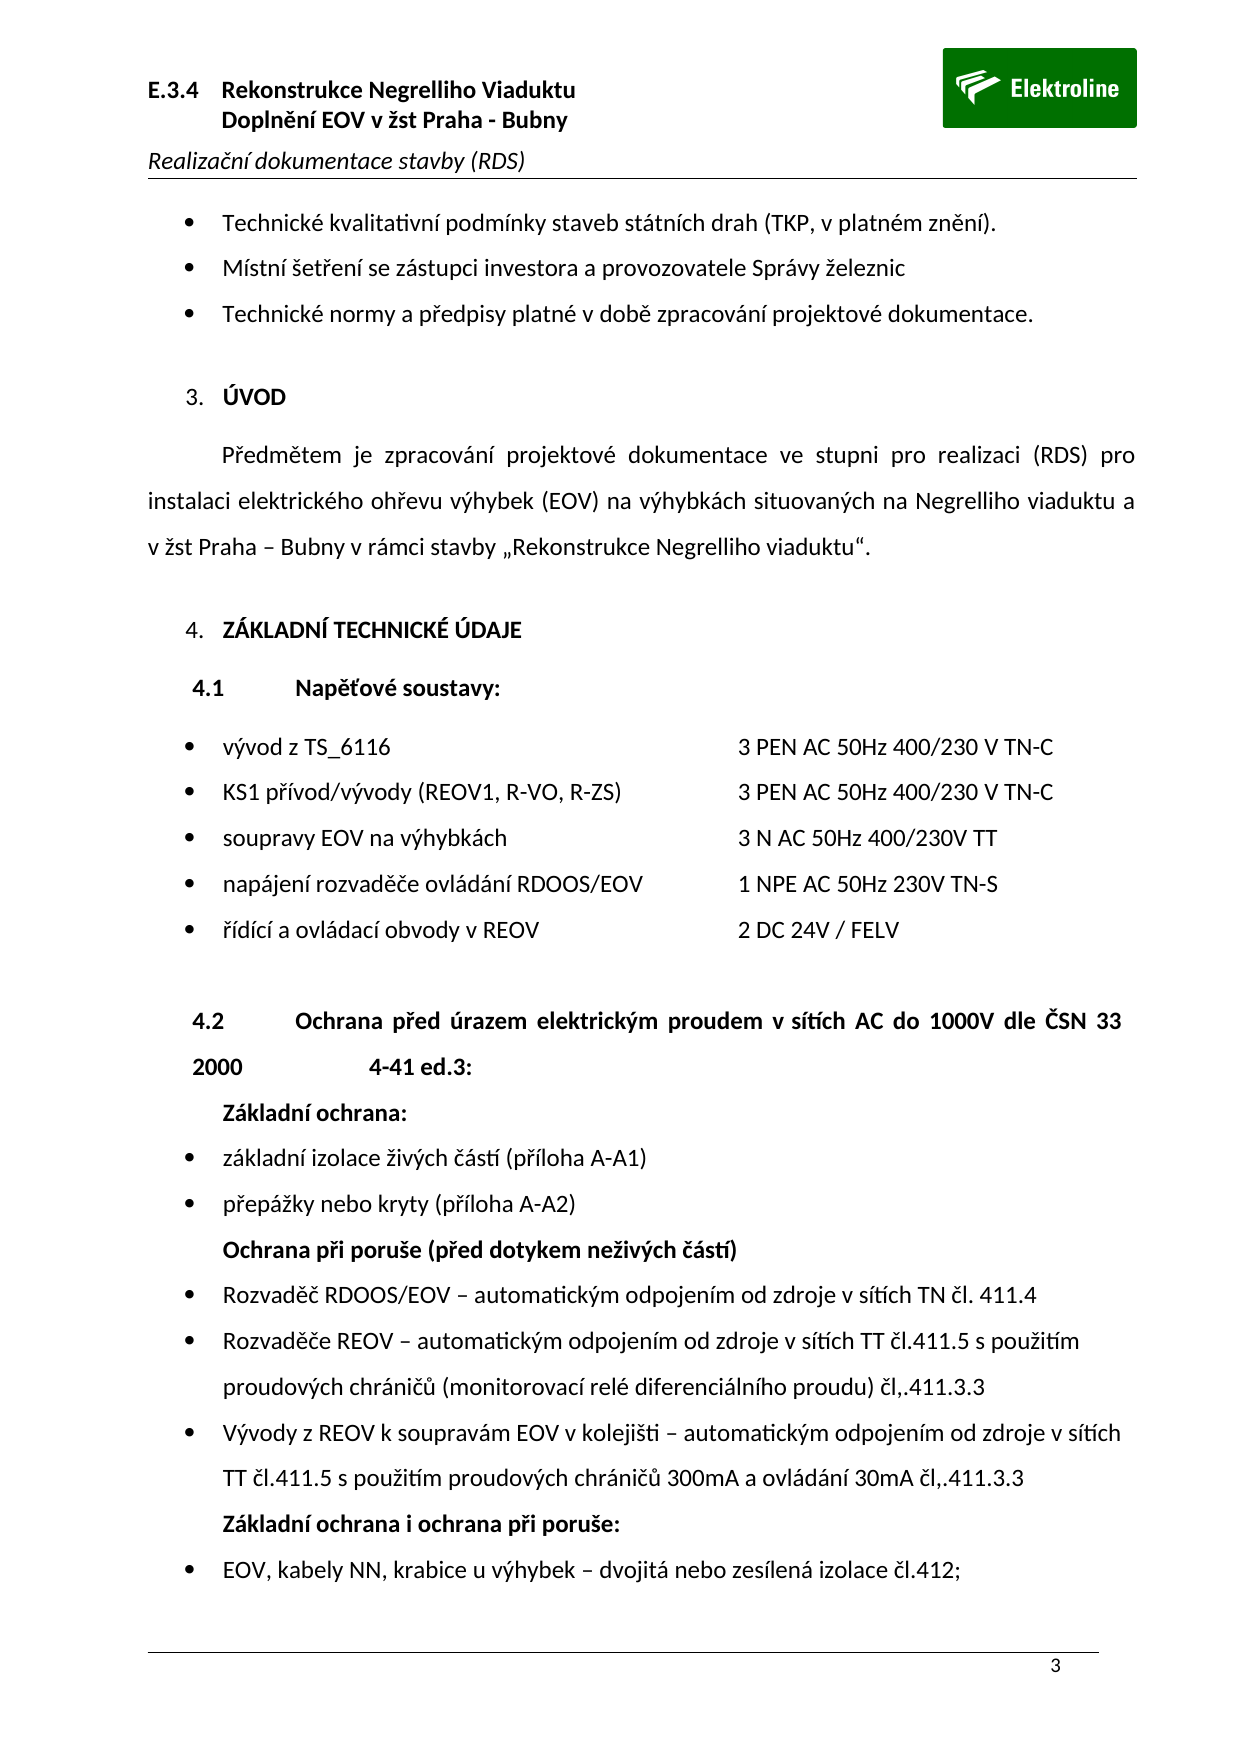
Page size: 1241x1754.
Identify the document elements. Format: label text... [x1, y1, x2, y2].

list Vývody z REOV k soupravám EOV v kolejišti – automatickým odpojením od zdroje v sítích TT čl.411.5 s použitím proudových chráničů 300mA a ovládání 30mA čl,.411.3.3 [185, 1417, 1137, 1493]
list 4.2 Ochrana před úrazem elektrickým proudem v sítích AC do 1000V dle ČSN 33 2000 4-41 ed.3: [192, 1005, 1122, 1081]
subtitle Úvod [185, 381, 1137, 412]
picture [942, 48, 1137, 128]
list soupravy EOV na výhybkách 3 N AC 50Hz 400/230V TT [185, 822, 1137, 853]
list Místní šetření se zástupci investora a provozovatele Správy železnic [185, 252, 1137, 283]
list KS1 přívod/vývody (REOV1, R-VO, R-ZS) 3 PEN AC 50Hz 400/230 V TN-C [185, 777, 1137, 807]
text Předmětem je zpracování projektové dokumentace ve stupni pro realizaci (RDS) pro instalaci elektrického ohřevu výhybek (EOV) na výhybkách situovaných na Negrelliho viaduktu a v žst Praha – Bubny v rámci stavby „Rekonstrukce Negrelliho viaduktu“. [148, 440, 1137, 562]
list Technické kvalitativní podmínky staveb státních drah (TKP, v platném znění). [185, 207, 1137, 237]
subtitle Základní technické údaje [185, 614, 1137, 645]
list Základní ochrana i ochrana při poruše: [223, 1508, 1137, 1539]
list řídící a ovládací obvody v REOV 2 DC 24V / FELV [185, 914, 1137, 944]
list Technické normy a předpisy platné v době zpracování projektové dokumentace. [185, 298, 1137, 329]
list Rozvaděč RDOOS/EOV – automatickým odpojením od zdroje v sítích TN čl. 411.4 [185, 1279, 1137, 1310]
list základní izolace živých částí (příloha A-A1) [185, 1142, 1137, 1173]
list napájení rozvaděče ovládání RDOOS/EOV 1 NPE AC 50Hz 230V TN-S [185, 868, 1137, 898]
text 4.1 Napěťové soustavy: [192, 673, 1137, 703]
list přepážky nebo kryty (příloha A-A2) [185, 1188, 1137, 1219]
list Základní ochrana: [223, 1097, 1137, 1127]
list EOV, kabely NN, krabice u výhybek – dvojitá nebo zesílená izolace čl.412; [185, 1554, 1137, 1584]
list vývod z TS_6116 3 PEN AC 50Hz 400/230 V TN-C [185, 731, 1137, 761]
list Ochrana při poruše (před dotykem neživých částí) [223, 1234, 1137, 1264]
list Rozvaděče REOV – automatickým odpojením od zdroje v sítích TT čl.411.5 s použitím proudových chráničů (monitorovací relé diferenciálního proudu) čl,.411.3.3 [185, 1325, 1137, 1402]
